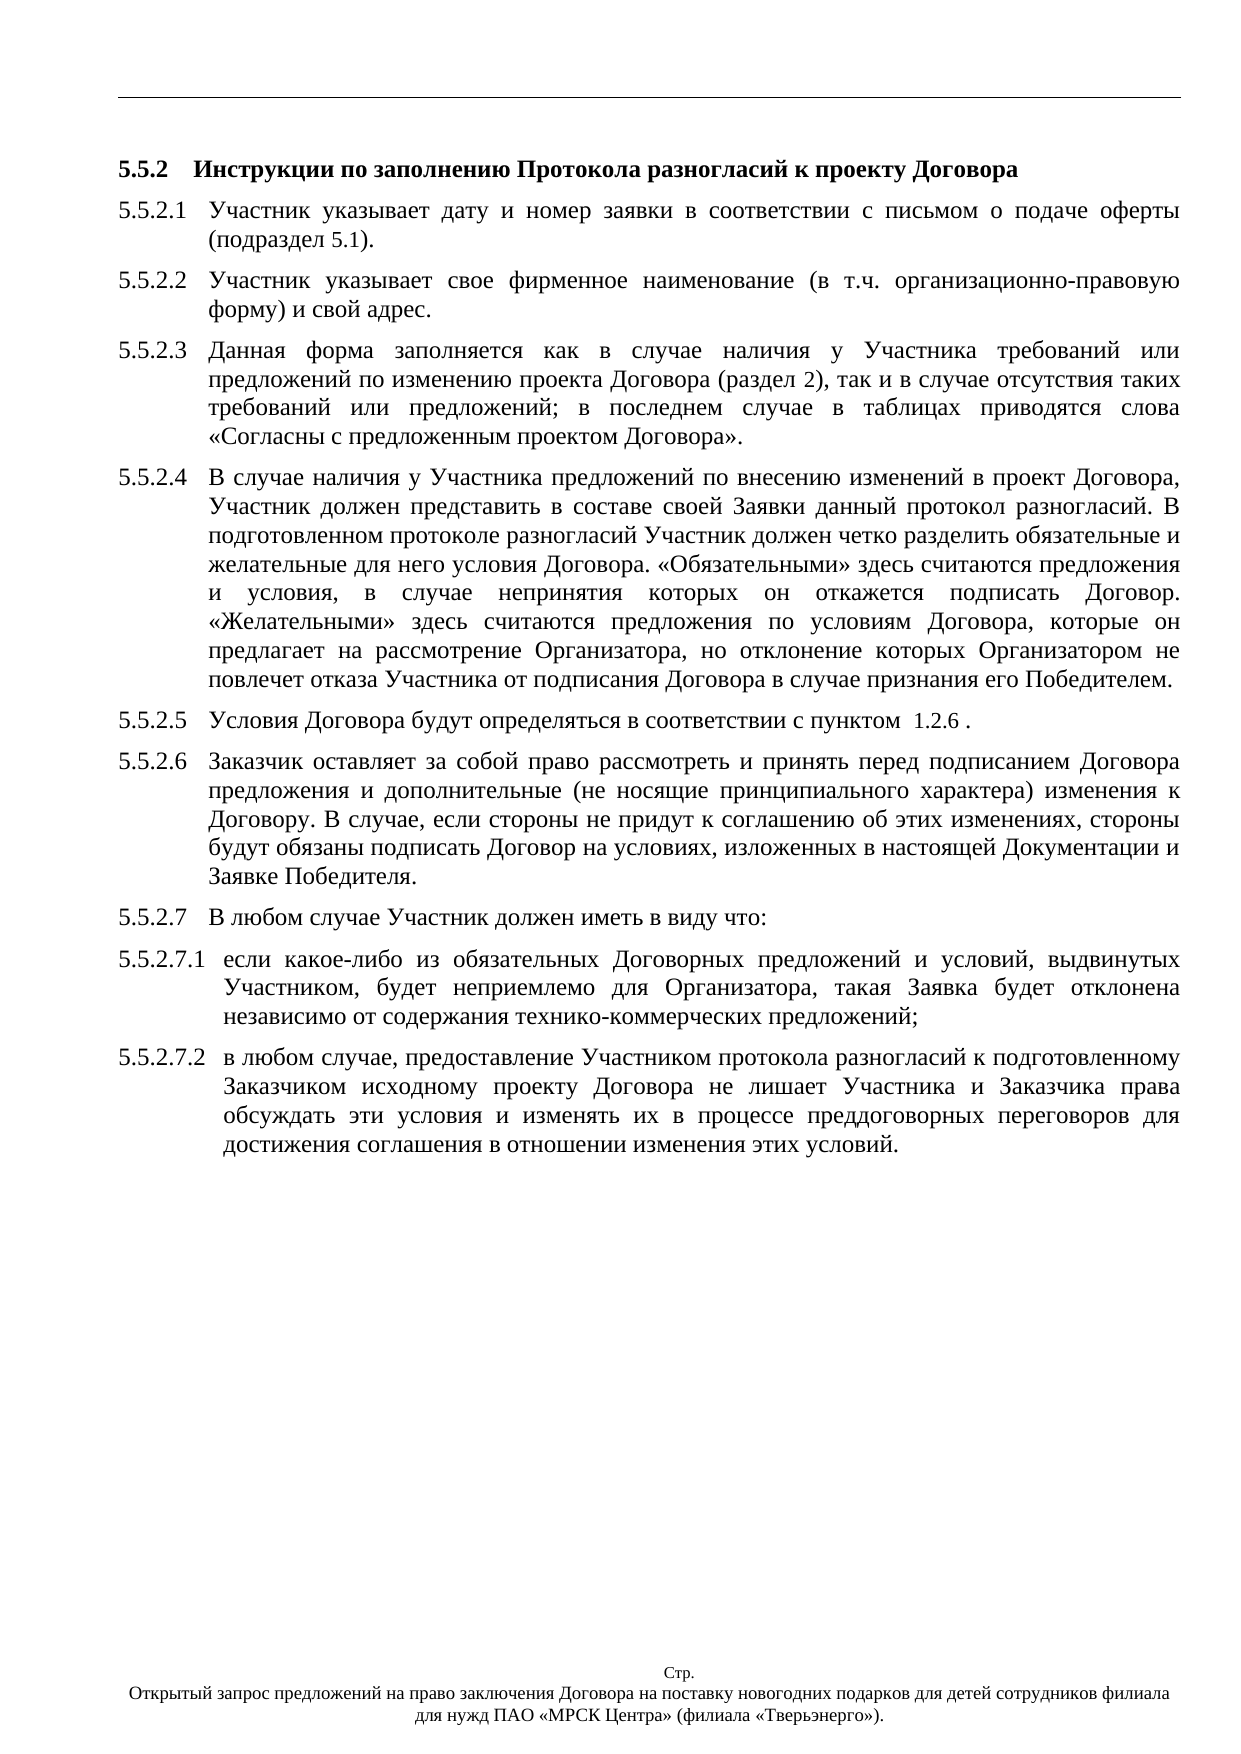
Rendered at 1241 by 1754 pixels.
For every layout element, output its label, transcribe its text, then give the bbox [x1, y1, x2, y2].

list Участник указывает дату и номер заявки в соответствии с письмом о подаче оферты (подраздел 5.1). [118, 195, 1181, 252]
list В случае наличия у Участника предложений по внесению изменений в проект Договора, Участник должен представить в составе своей Заявки данный протокол разногласий. В подготовленном протоколе разногласий Участник должен четко разделить обязательные и желательные для него условия Договора. «Обязательными» здесь считаются предложения и условия, в случае непринятия которых он откажется подписать Договор. «Желательными» здесь считаются предложения по условиям Договора, которые он предлагает на рассмотрение Организатора, но отклонение которых Организатором не повлечет отказа Участника от подписания Договора в случае признания его Победителем. [118, 462, 1181, 692]
list Участник указывает свое фирменное наименование (в т.ч. организационно-правовую форму) и свой адрес. [118, 265, 1181, 322]
list если какое-либо из обязательных Договорных предложений и условий, выдвинутых Участником, будет неприемлемо для Организатора, такая Заявка будет отклонена независимо от содержания технико-коммерческих предложений; [118, 944, 1181, 1030]
list Заказчик оставляет за собой право рассмотреть и принять перед подписанием Договора предложения и дополнительные (не носящие принципиального характера) изменения к Договору. В случае, если стороны не придут к соглашению об этих изменениях, стороны будут обязаны подписать Договор на условиях, изложенных в настоящей Документации и Заявке Победителя. [118, 746, 1181, 890]
list Данная форма заполняется как в случае наличия у Участника требований или предложений по изменению проекта Договора (раздел 2), так и в случае отсутствия таких требований или предложений; в последнем случае в таблицах приводятся слова «Согласны с предложенным проектом Договора». [118, 335, 1181, 450]
subtitle Инструкции по заполнению Протокола разногласий к проекту Договора [118, 154, 1181, 182]
list в любом случае, предоставление Участником протокола разногласий к подготовленному Заказчиком исходному проекту Договора не лишает Участника и Заказчика права обсуждать эти условия и изменять их в процессе преддоговорных переговоров для достижения соглашения в отношении изменения этих условий. [118, 1042, 1181, 1157]
list В любом случае Участник должен иметь в виду что: [118, 902, 1181, 931]
list Условия Договора будут определяться в соответствии с пунктом 1.2.6 . [118, 705, 1181, 734]
